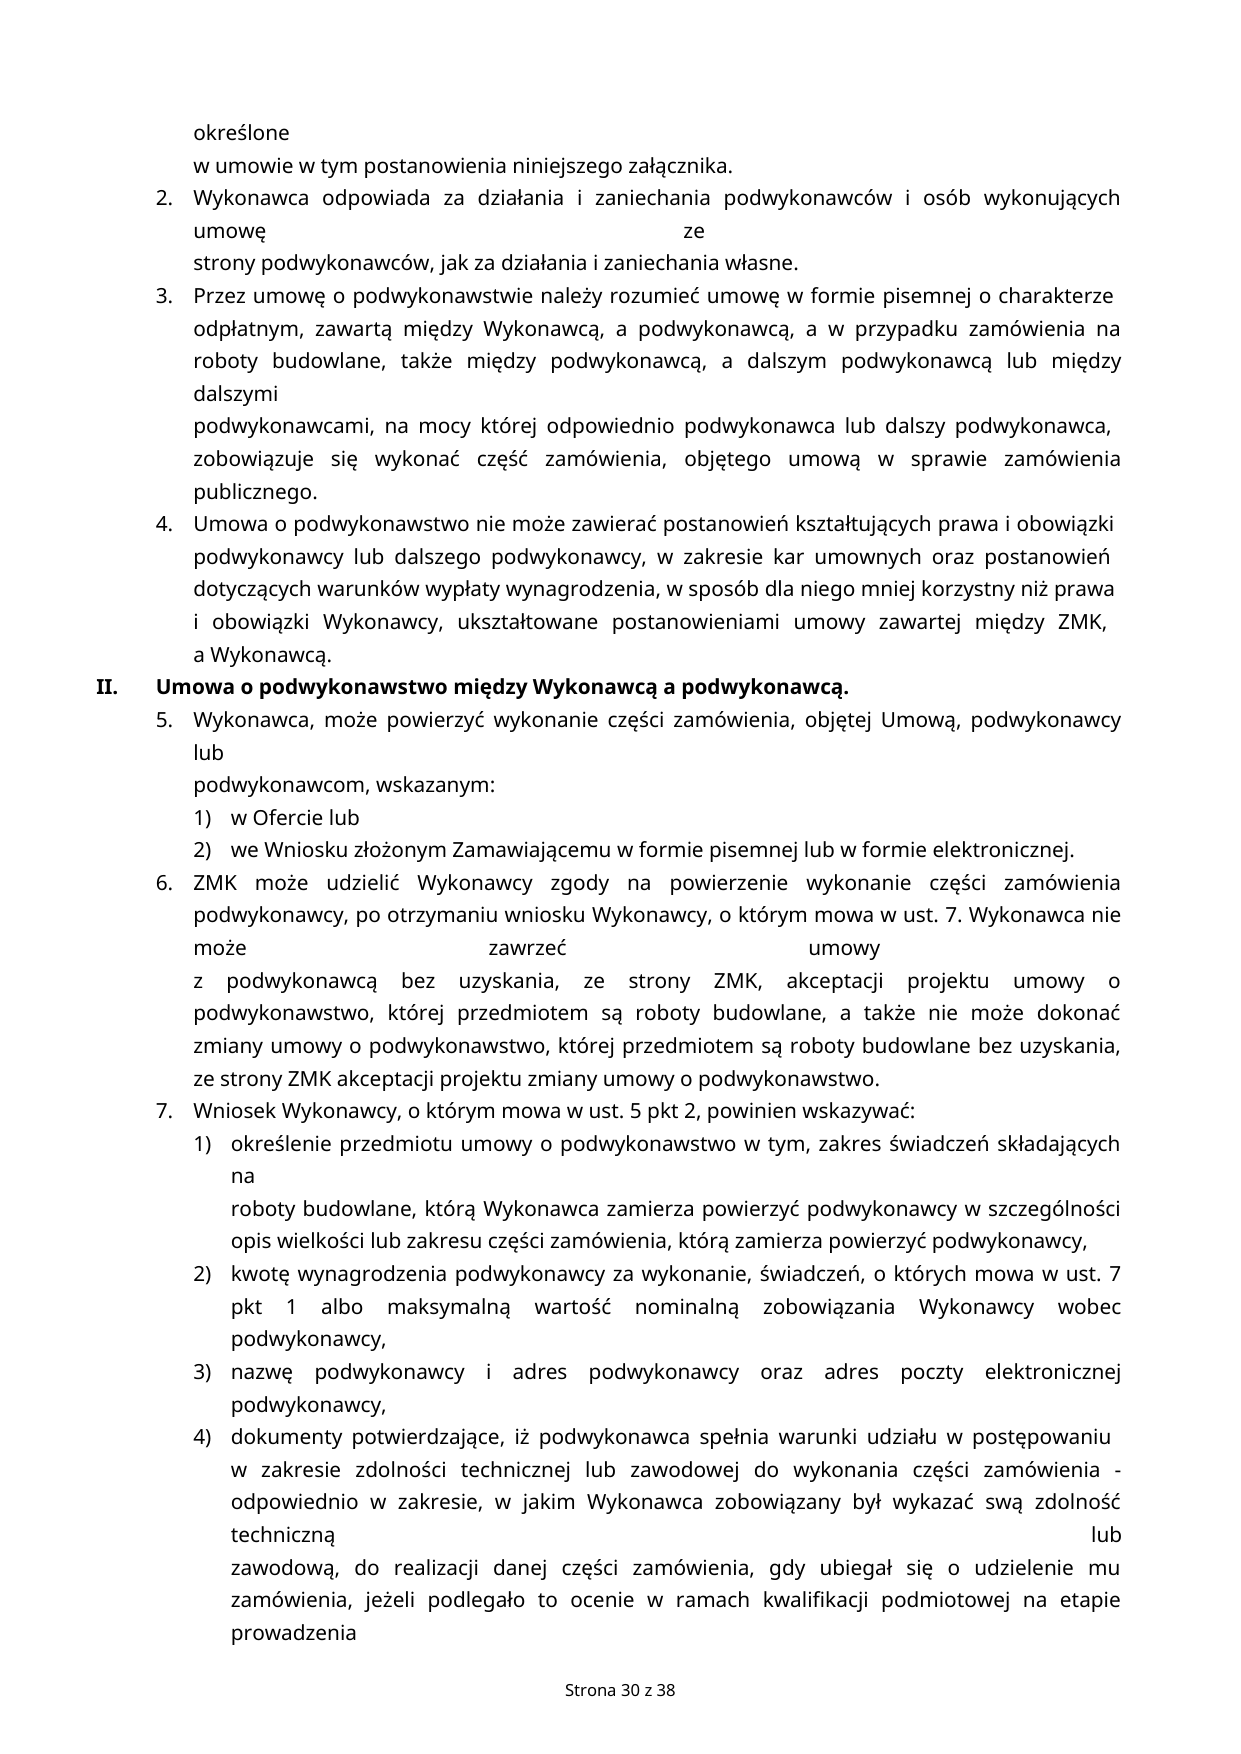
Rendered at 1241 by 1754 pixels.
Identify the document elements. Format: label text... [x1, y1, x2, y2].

list kwotę wynagrodzenia podwykonawcy za wykonanie, świadczeń, o których mowa w ust. 7 pkt 1 albo maksymalną wartość nominalną zobowiązania Wykonawcy wobec podwykonawcy, [193, 1259, 1122, 1353]
list ZMK może udzielić Wykonawcy zgody na powierzenie wykonanie części zamówienia podwykonawcy, po otrzymaniu wniosku Wykonawcy, o którym mowa w ust. 7. Wykonawca nie może zawrzeć umowy z podwykonawcą bez uzyskania, ze strony ZMK, akceptacji projektu umowy o podwykonawstwo, której przedmiotem są roboty budowlane, a także nie może dokonać zmiany umowy o podwykonawstwo, której przedmiotem są roboty budowlane bez uzyskania, ze strony ZMK akceptacji projektu zmiany umowy o podwykonawstwo. [156, 868, 1122, 1092]
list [156, 118, 1122, 179]
list w Ofercie lub [193, 803, 1122, 831]
list określenie przedmiotu umowy o podwykonawstwo w tym, zakres świadczeń składających na roboty budowlane, którą Wykonawca zamierza powierzyć podwykonawcy w szczególności opis wielkości lub zakresu części zamówienia, którą zamierza powierzyć podwykonawcy, [193, 1129, 1122, 1255]
list nazwę podwykonawcy i adres podwykonawcy oraz adres poczty elektronicznej podwykonawcy, [193, 1357, 1122, 1418]
list Wykonawca odpowiada za działania i zaniechania podwykonawców i osób wykonujących umowę ze strony podwykonawców, jak za działania i zaniechania własne. [156, 183, 1122, 277]
list Wykonawca, może powierzyć wykonanie części zamówienia, objętej Umową, podwykonawcy lub podwykonawcom, wskazanym: [156, 705, 1122, 799]
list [193, 1422, 1122, 1646]
list Umowa o podwykonawstwo między Wykonawcą a podwykonawcą. [118, 672, 1122, 701]
list Umowa o podwykonawstwo nie może zawierać postanowień kształtujących prawa i obowiązki podwykonawcy lub dalszego podwykonawcy, w zakresie kar umownych oraz postanowień dotyczących warunków wypłaty wynagrodzenia, w sposób dla niego mniej korzystny niż prawa i obowiązki Wykonawcy, ukształtowane postanowieniami umowy zawartej między ZMK, a Wykonawcą. [156, 509, 1122, 668]
list we Wniosku złożonym Zamawiającemu w formie pisemnej lub w formie elektronicznej. [193, 835, 1122, 864]
list Wniosek Wykonawcy, o którym mowa w ust. 5 pkt 2, powinien wskazywać: [156, 1096, 1122, 1125]
list Przez umowę o podwykonawstwie należy rozumieć umowę w formie pisemnej o charakterze odpłatnym, zawartą między Wykonawcą, a podwykonawcą, a w przypadku zamówienia na roboty budowlane, także między podwykonawcą, a dalszym podwykonawcą lub między dalszymi podwykonawcami, na mocy której odpowiednio podwykonawca lub dalszy podwykonawca, zobowiązuje się wykonać część zamówienia, objętego umową w sprawie zamówienia publicznego. [156, 281, 1122, 505]
